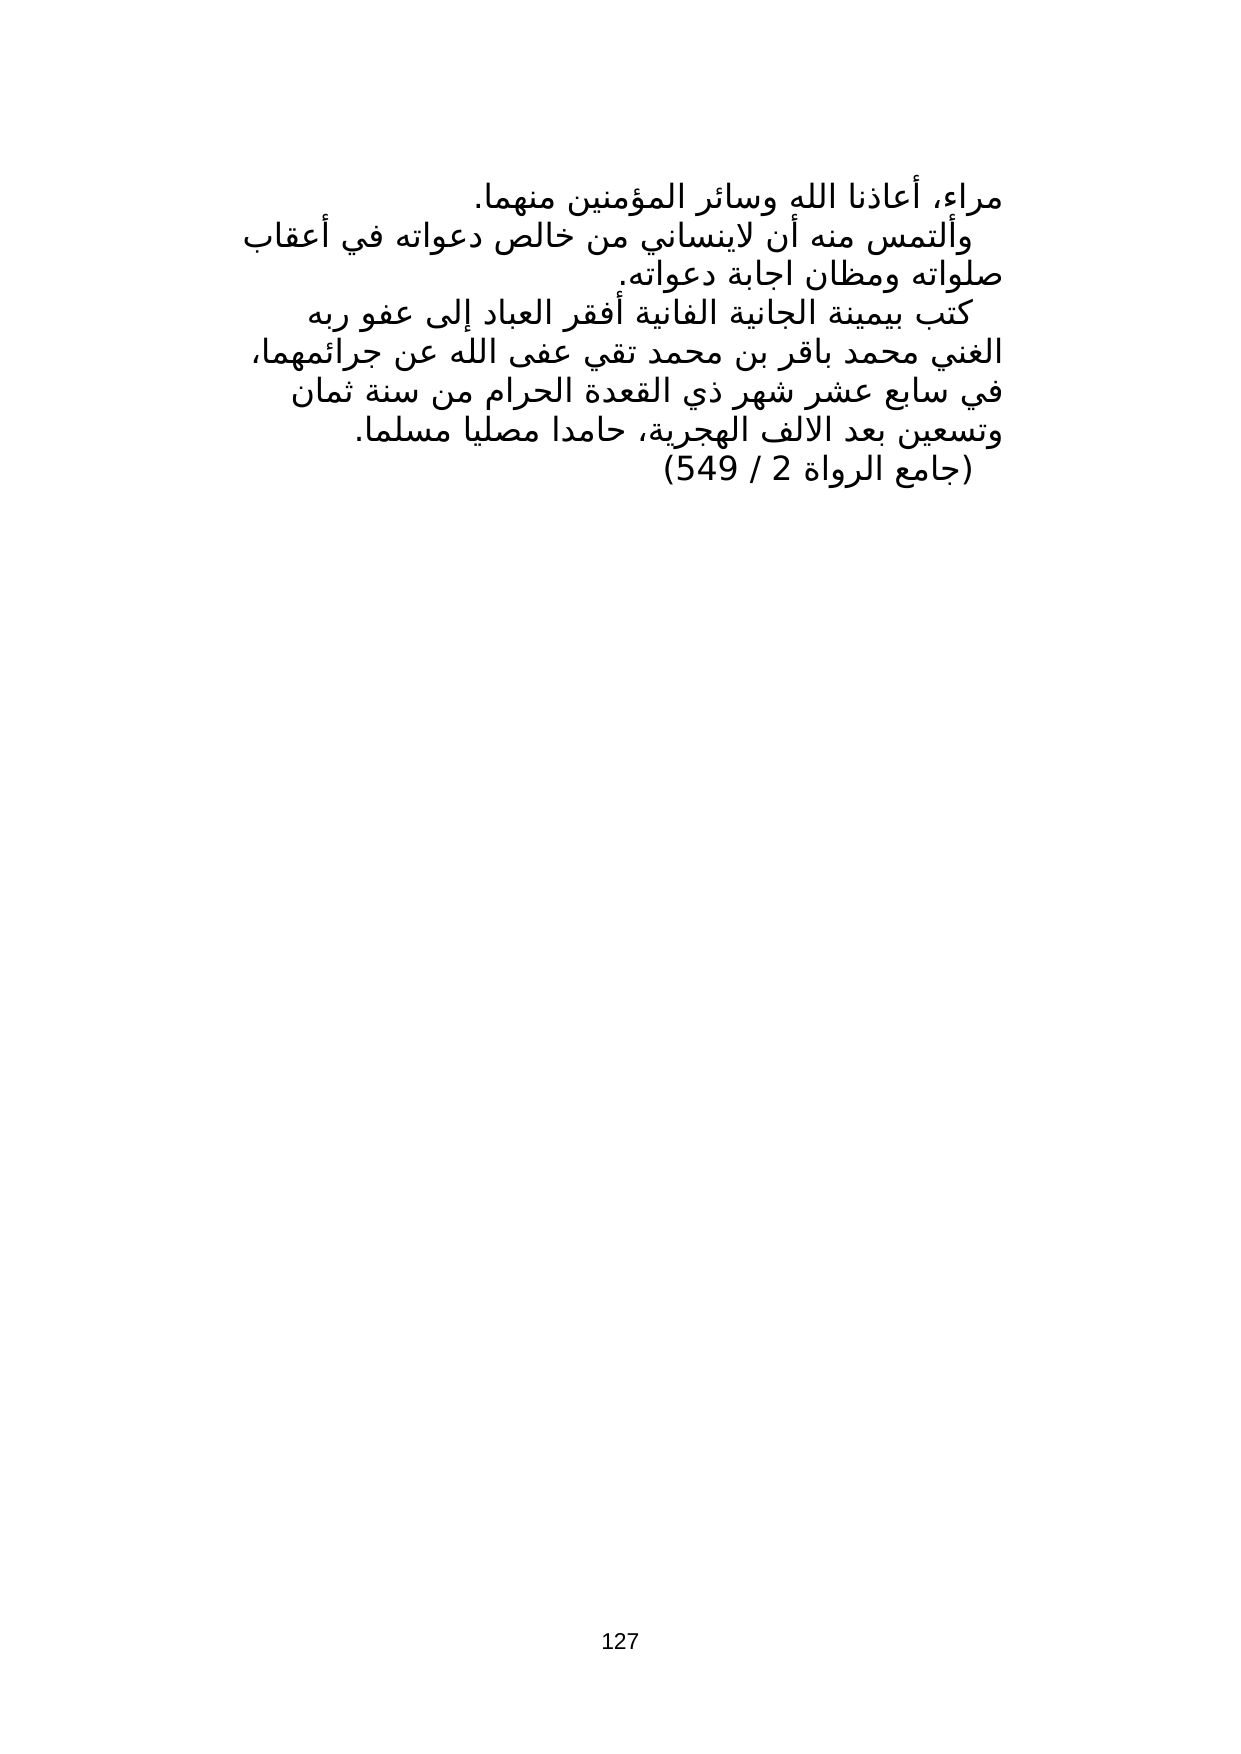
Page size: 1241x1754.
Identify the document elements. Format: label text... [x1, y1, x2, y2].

text كتب بيمينة الجانية الفانية أفقر العباد إلى عفو ربه الغني محمد باقر بن محمد تقي عفى الله عن جرائمهما، في سابع عشر شهر ذي القعدة الحرام من سنة ثمان وتسعين بعد الالف الهجرية، حامدا مصليا مسلما. [236, 294, 1004, 449]
text وألتمس منه أن لاينساني من خالص دعواته في أعقاب صلواته ومظان اجابة دعواته. [236, 216, 1004, 294]
text (جامع الرواة 2 / 549) [236, 449, 1004, 488]
text مراء، أعاذنا الله وسائر المؤمنين منهما. [236, 177, 1004, 216]
